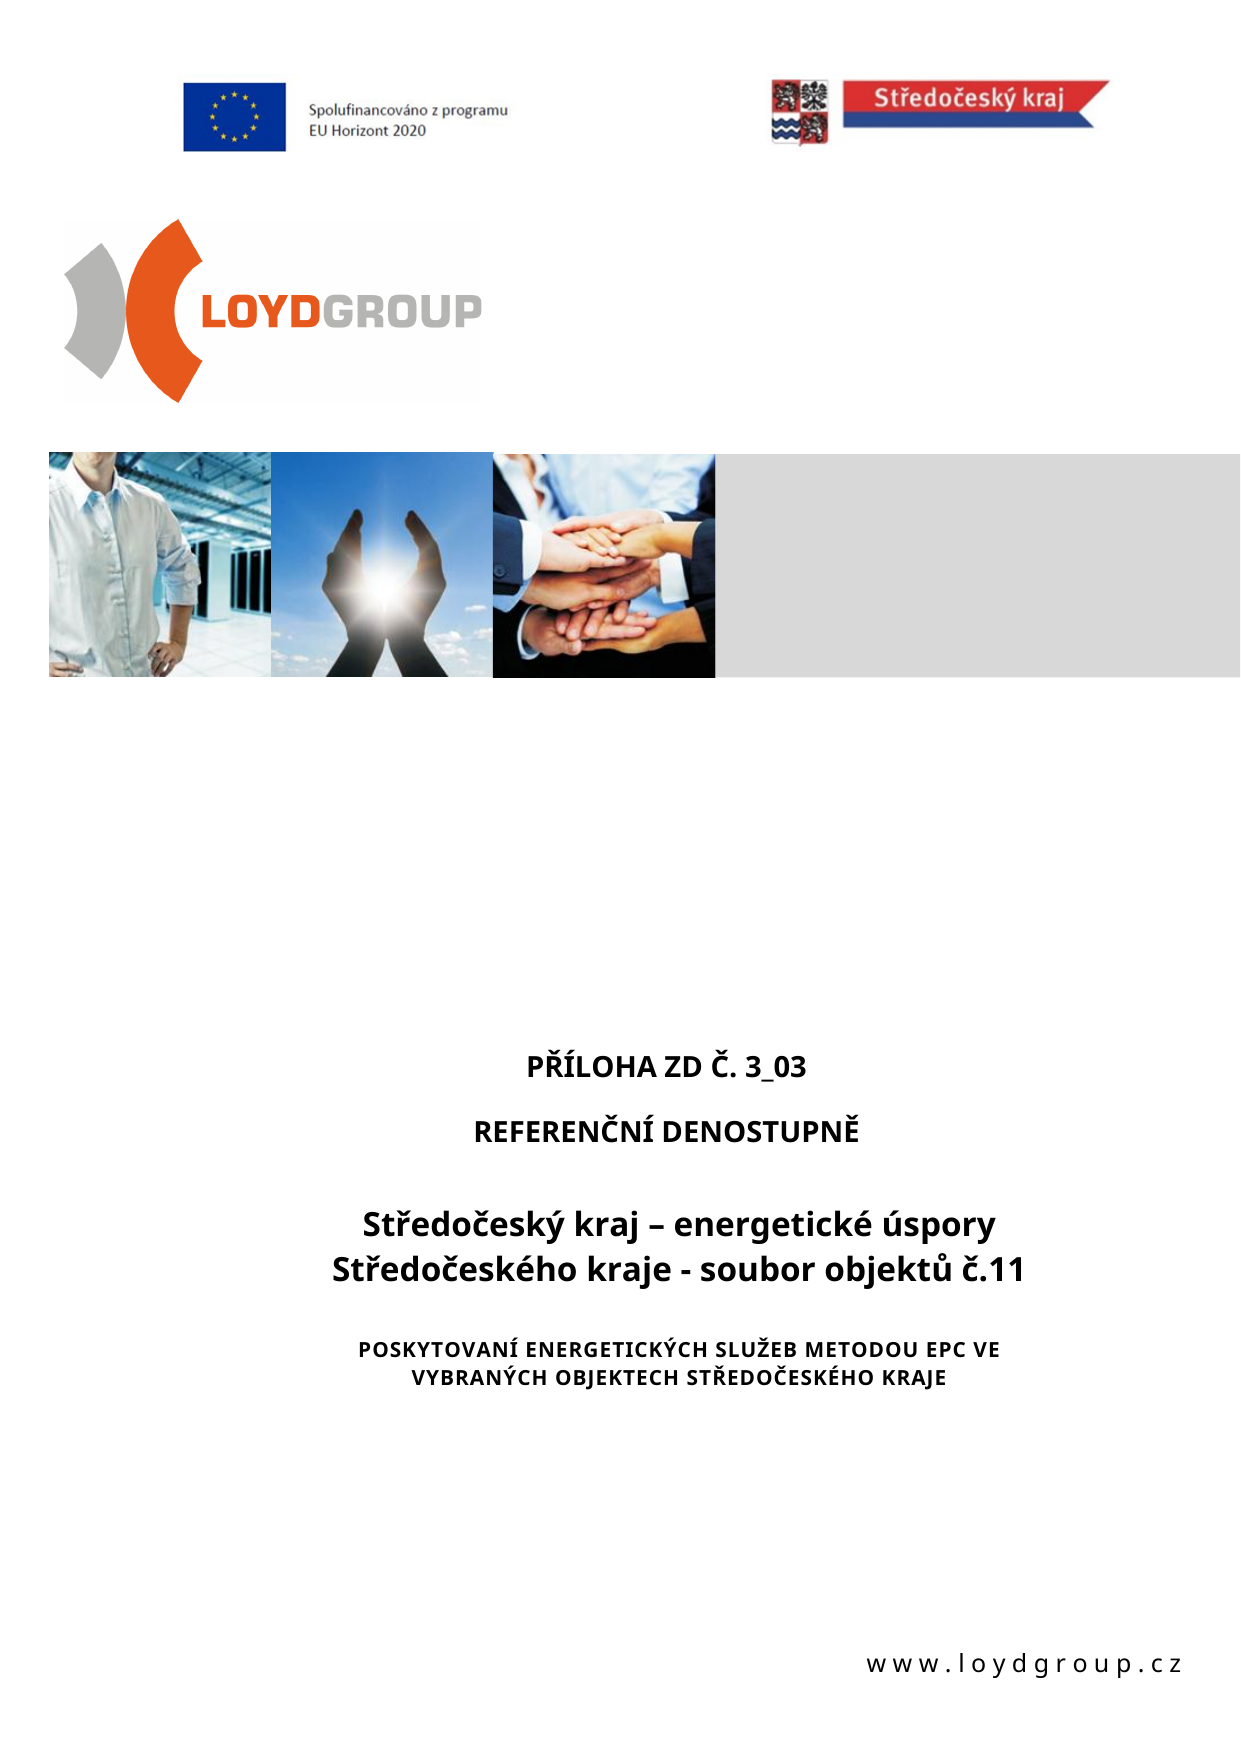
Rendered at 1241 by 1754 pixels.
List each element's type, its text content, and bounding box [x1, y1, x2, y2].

text PŘÍLOHA ZD Č. 3_03 [151, 1046, 1181, 1086]
table_header REFERENČNÍ DENOSTUPNĚ [280, 1098, 1078, 1163]
picture [177, 73, 1123, 158]
table_cell Středočeský kraj – energetické úspory Středočeského kraje - soubor objektů č.11 [280, 1163, 1078, 1329]
table_cell Poskytovaní energetických služeb metodou EPC ve vybraných objektech středočeského kraje [280, 1329, 1078, 1398]
picture [49, 452, 716, 678]
picture [64, 219, 482, 403]
